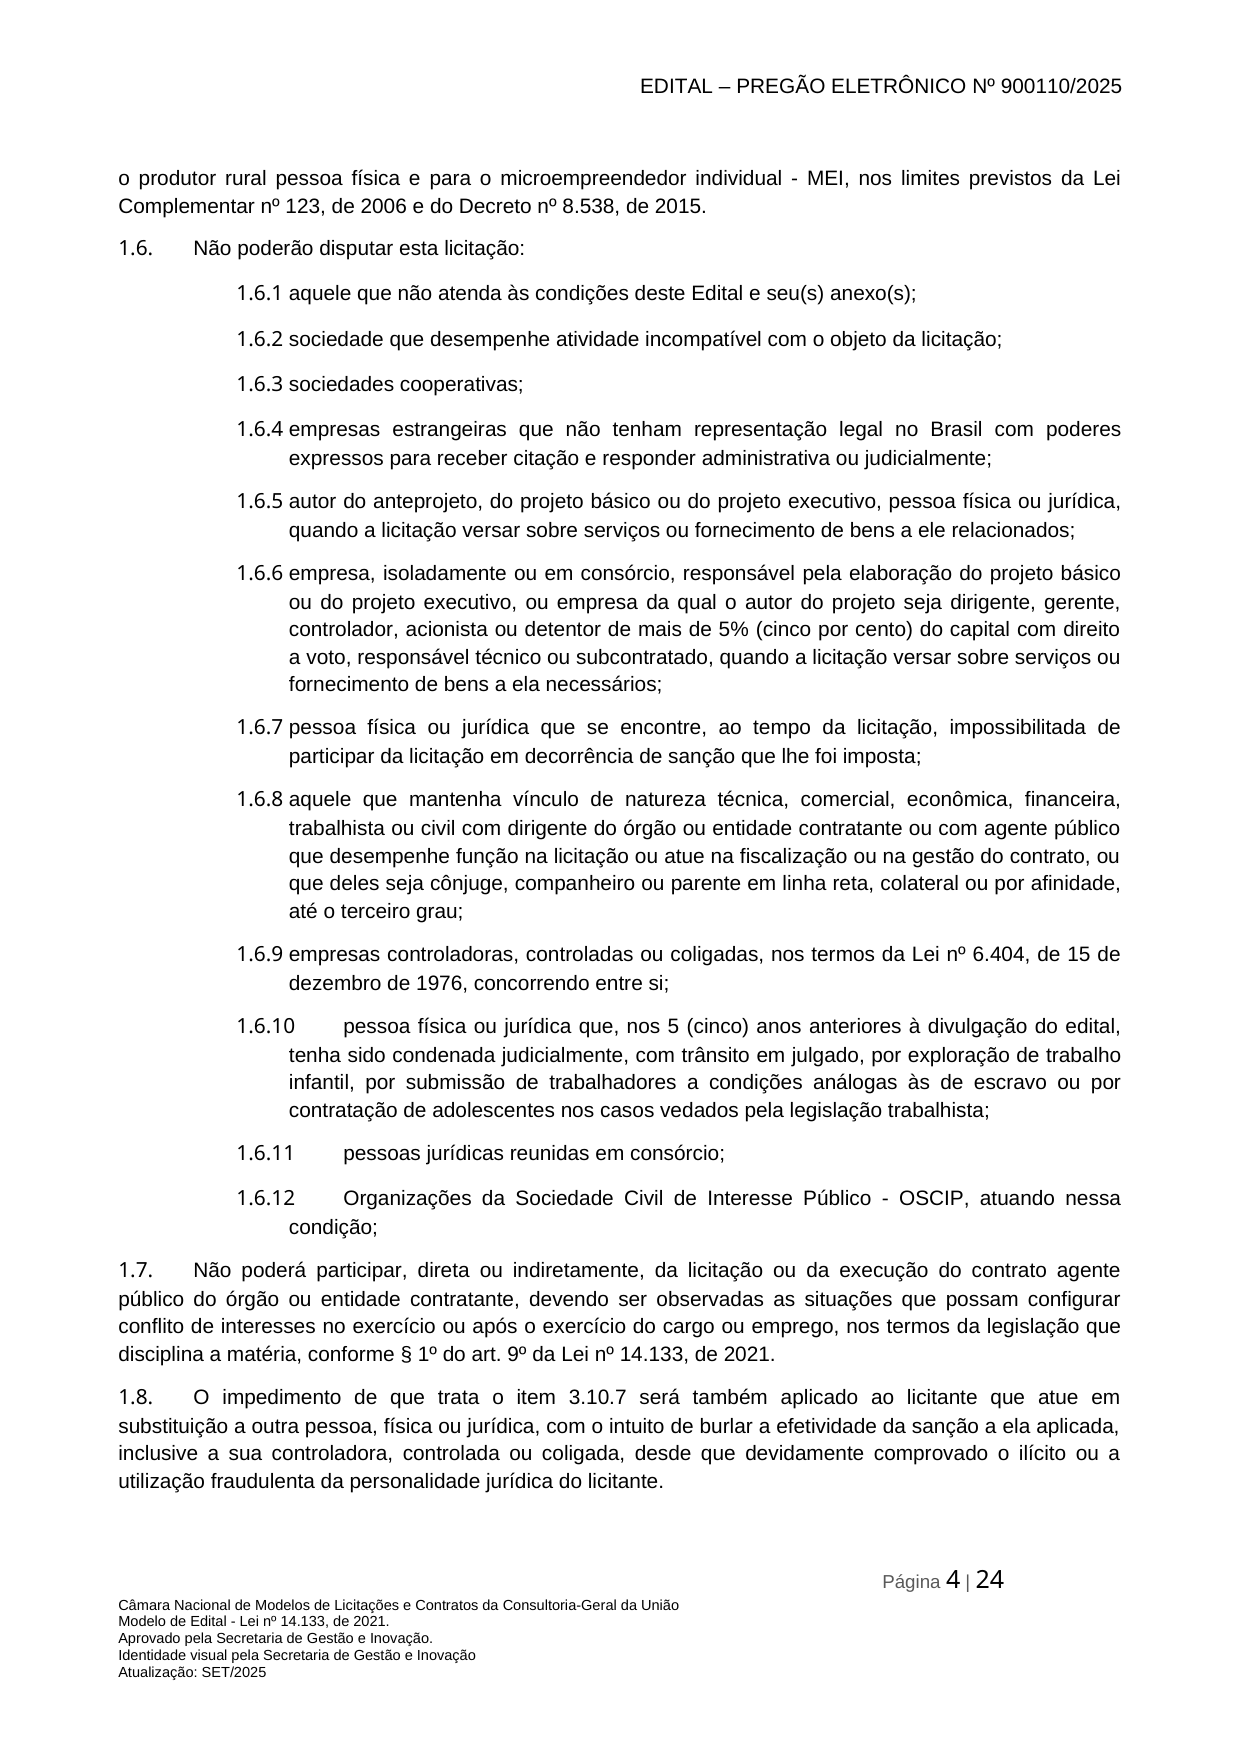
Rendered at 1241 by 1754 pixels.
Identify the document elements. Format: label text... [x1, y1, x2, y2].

list aquele que não atenda às condições deste Edital e seu(s) anexo(s); [236, 278, 1122, 307]
list O impedimento de que trata o item 3.10.7 será também aplicado ao licitante que atue em substituição a outra pessoa, física ou jurídica, com o intuito de burlar a efetividade da sanção a ela aplicada, inclusive a sua controladora, controlada ou coligada, desde que devidamente comprovado o ilícito ou a utilização fraudulenta da personalidade jurídica do licitante. [118, 1382, 1122, 1493]
list Organizações da Sociedade Civil de Interesse Público - OSCIP, atuando nessa condição; [236, 1183, 1122, 1239]
list sociedade que desempenhe atividade incompatível com o objeto da licitação; [236, 324, 1122, 352]
list pessoa física ou jurídica que se encontre, ao tempo da licitação, impossibilitada de participar da licitação em decorrência de sanção que lhe foi imposta; [236, 712, 1122, 768]
list Não poderá participar, direta ou indiretamente, da licitação ou da execução do contrato agente público do órgão ou entidade contratante, devendo ser observadas as situações que possam configurar conflito de interesses no exercício ou após o exercício do cargo ou emprego, nos termos da legislação que disciplina a matéria, conforme § 1º do art. 9º da Lei nº 14.133, de 2021. [118, 1255, 1122, 1366]
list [118, 166, 1122, 217]
list aquele que mantenha vínculo de natureza técnica, comercial, econômica, financeira, trabalhista ou civil com dirigente do órgão ou entidade contratante ou com agente público que desempenhe função na licitação ou atue na fiscalização ou na gestão do contrato, ou que deles seja cônjuge, companheiro ou parente em linha reta, colateral ou por afinidade, até o terceiro grau; [236, 784, 1122, 923]
list pessoa física ou jurídica que, nos 5 (cinco) anos anteriores à divulgação do edital, tenha sido condenada judicialmente, com trânsito em julgado, por exploração de trabalho infantil, por submissão de trabalhadores a condições análogas às de escravo ou por contratação de adolescentes nos casos vedados pela legislação trabalhista; [236, 1011, 1122, 1122]
list Não poderão disputar esta licitação: [118, 233, 1122, 262]
list autor do anteprojeto, do projeto básico ou do projeto executivo, pessoa física ou jurídica, quando a licitação versar sobre serviços ou fornecimento de bens a ele relacionados; [236, 486, 1122, 542]
list empresas estrangeiras que não tenham representação legal no Brasil com poderes expressos para receber citação e responder administrativa ou judicialmente; [236, 414, 1122, 470]
list empresa, isoladamente ou em consórcio, responsável pela elaboração do projeto básico ou do projeto executivo, ou empresa da qual o autor do projeto seja dirigente, gerente, controlador, acionista ou detentor de mais de 5% (cinco por cento) do capital com direito a voto, responsável técnico ou subcontratado, quando a licitação versar sobre serviços ou fornecimento de bens a ela necessários; [236, 558, 1122, 696]
list sociedades cooperativas; [236, 369, 1122, 397]
list empresas controladoras, controladas ou coligadas, nos termos da Lei nº 6.404, de 15 de dezembro de 1976, concorrendo entre si; [236, 939, 1122, 995]
list pessoas jurídicas reunidas em consórcio; [236, 1138, 1122, 1166]
